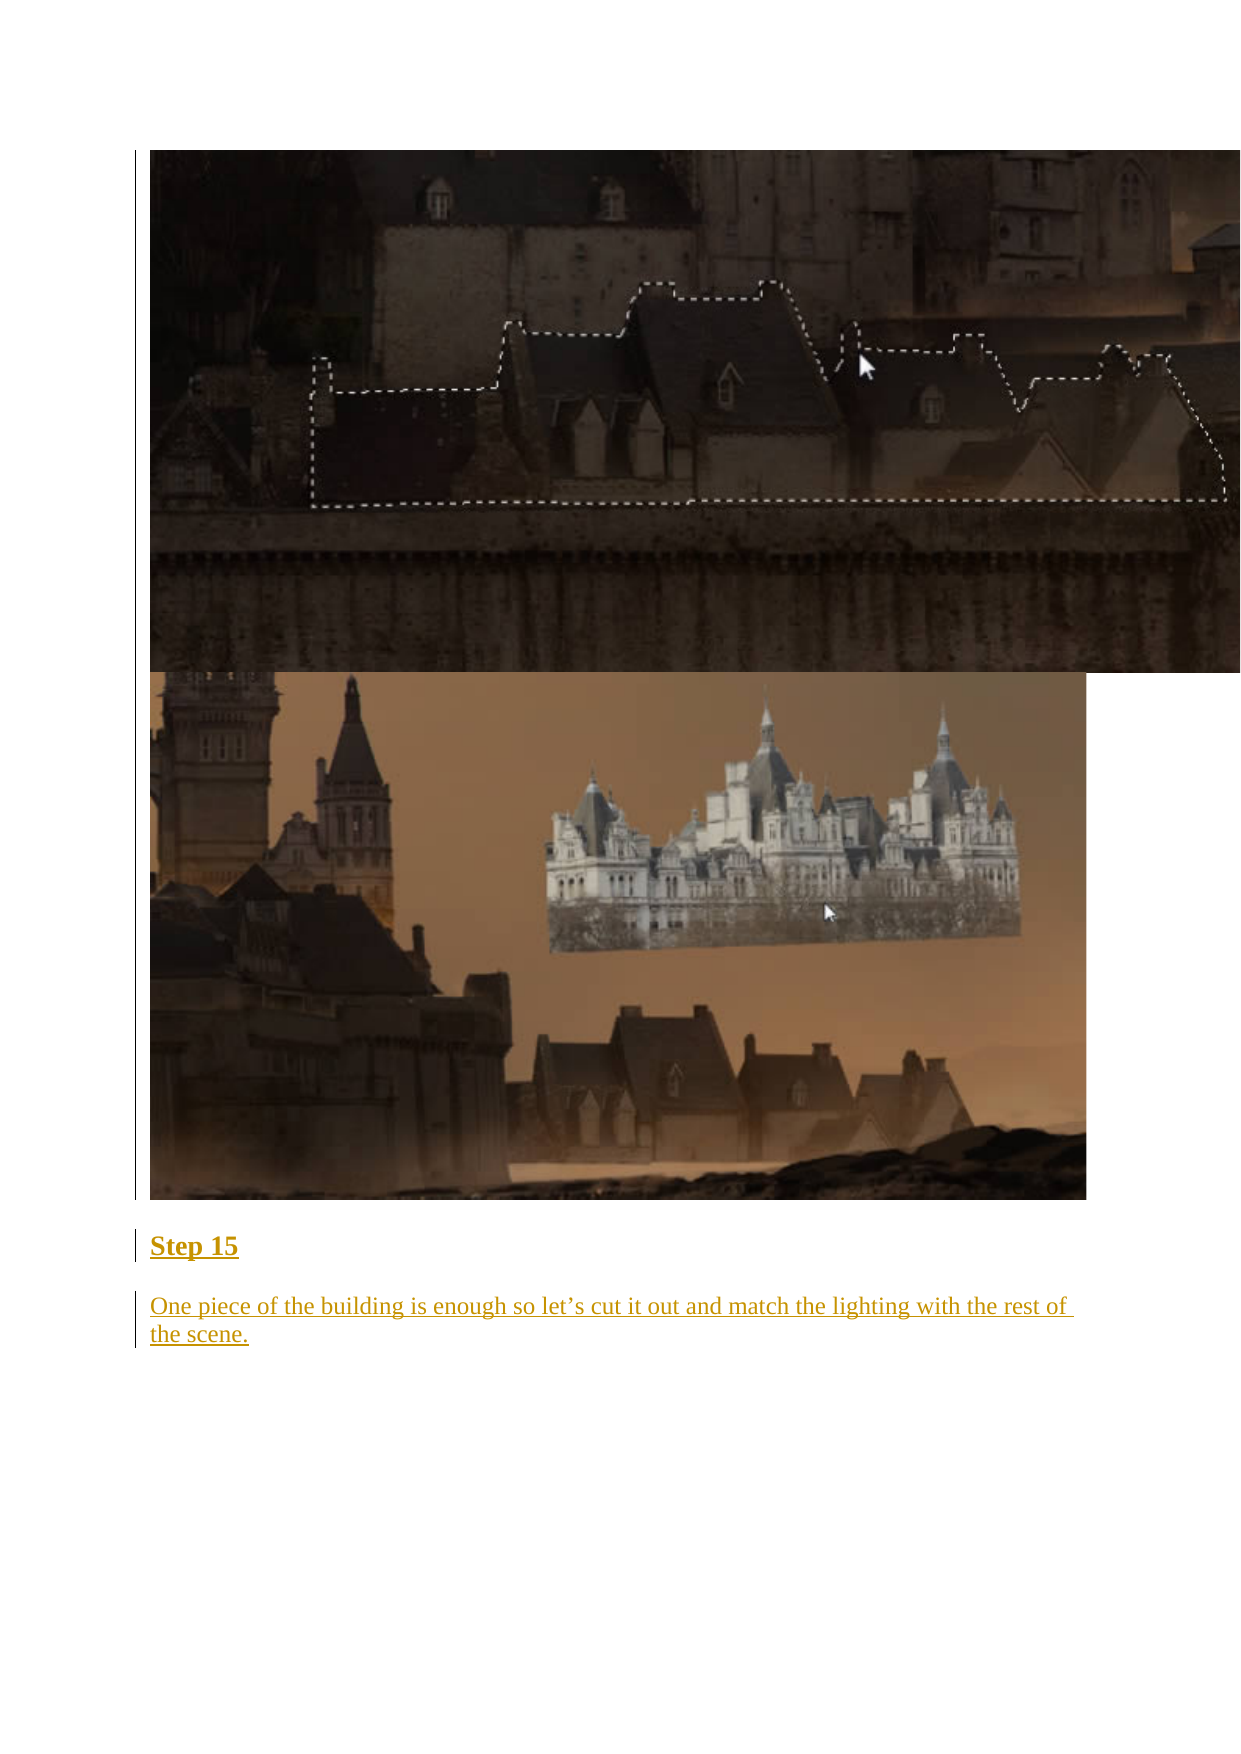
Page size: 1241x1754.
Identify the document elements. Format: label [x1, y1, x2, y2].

picture [150, 150, 1241, 1200]
